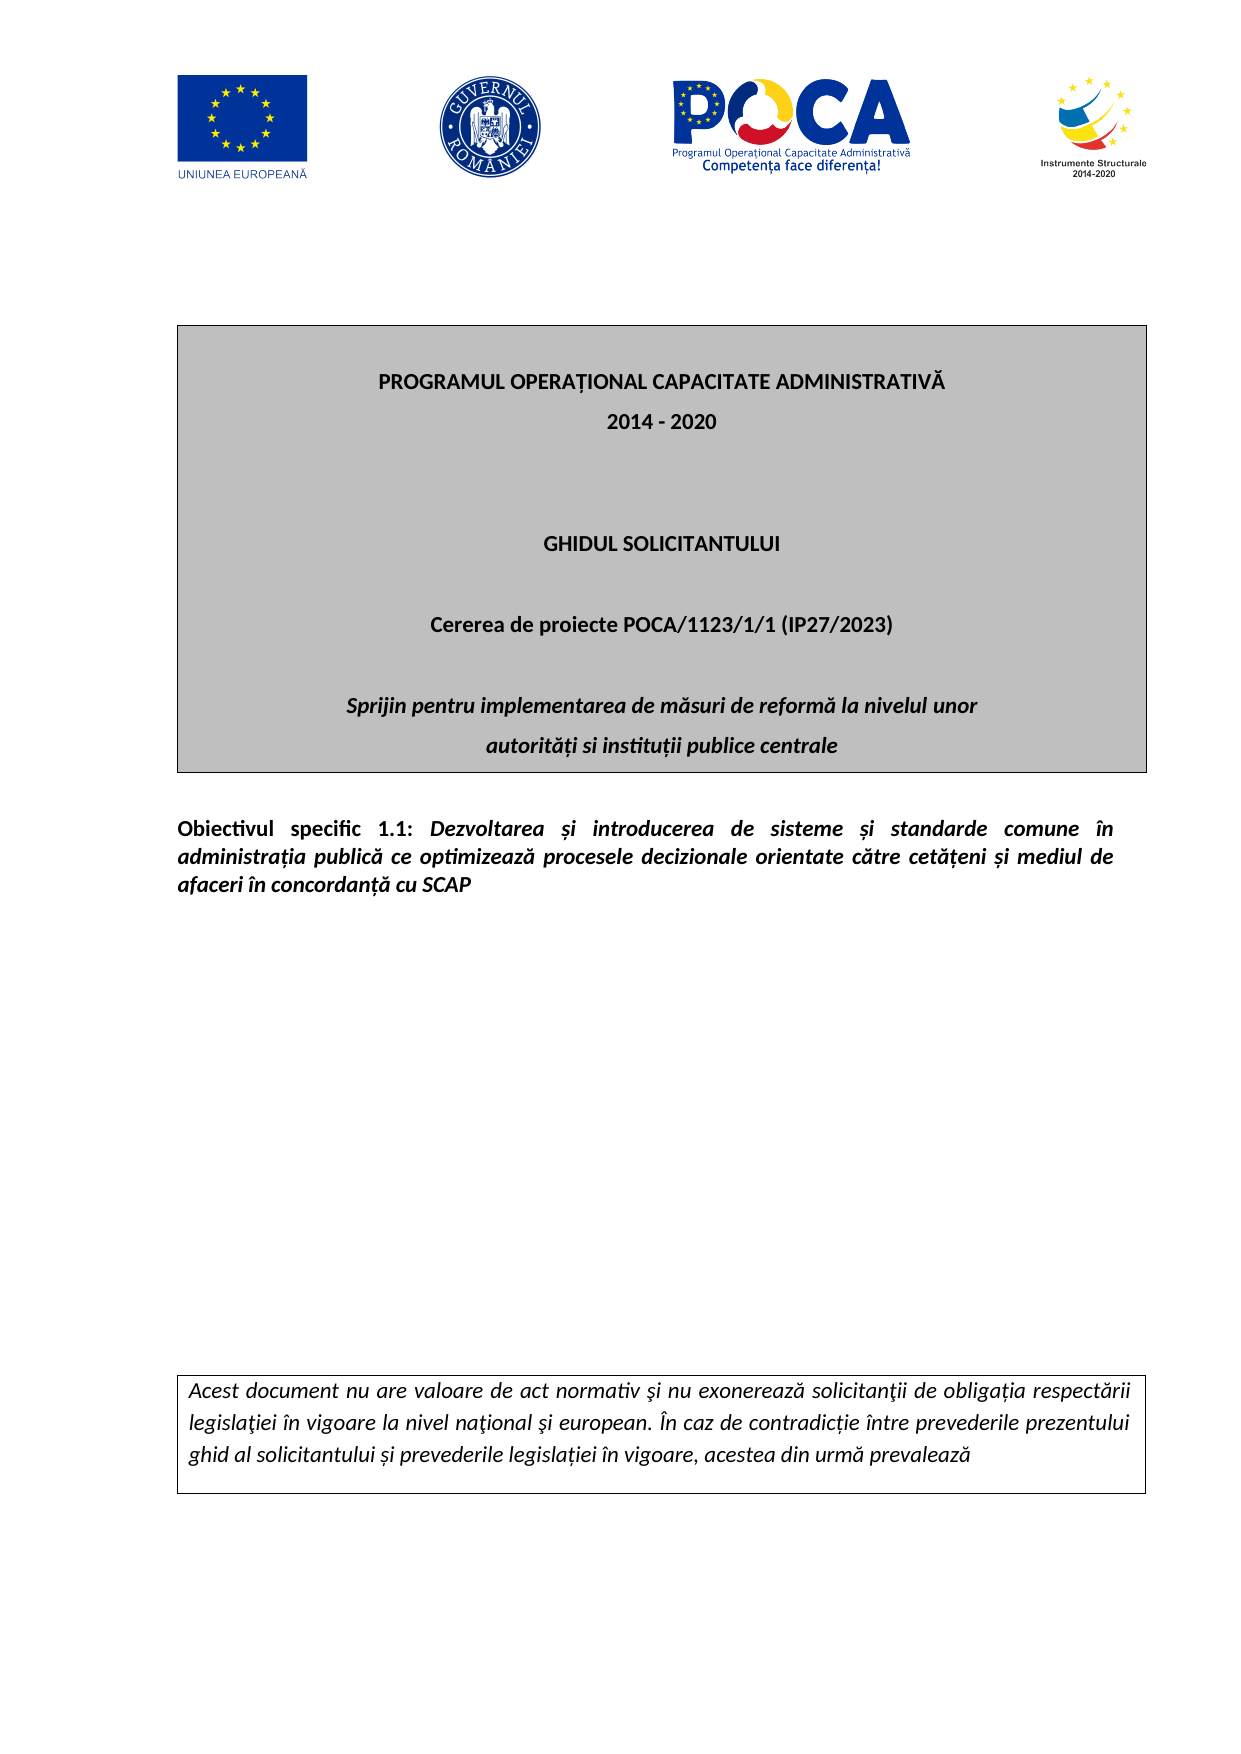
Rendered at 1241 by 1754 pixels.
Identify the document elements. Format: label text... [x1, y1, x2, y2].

table_header PROGRAMUL OPERAȚIONAL CAPACITATE ADMINISTRATIVĂ 2014 - 2020 GHIDUL SOLICITANTULUI Cererea de proiecte POCA/1123/1/1 (IP27/2023) Sprijin pentru implementarea de măsuri de reformă la nivelul unor autorități si instituții publice centrale [178, 326, 1146, 772]
text Obiectivul specific 1.1: Dezvoltarea și introducerea de sisteme și standarde comune în administrația publică ce optimizează procesele decizionale orientate către cetățeni și mediul de afaceri în concordanță cu SCAP [177, 814, 1117, 898]
table_header Acest document nu are valoare de act normativ şi nu exonerează solicitanţii de obligația respectării legislaţiei în vigoare la nivel naţional şi european. În caz de contradicție între prevederile prezentului ghid al solicitantului și prevederile legislației în vigoare, acestea din urmă prevalează [178, 1376, 1145, 1493]
picture [177, 75, 1147, 179]
